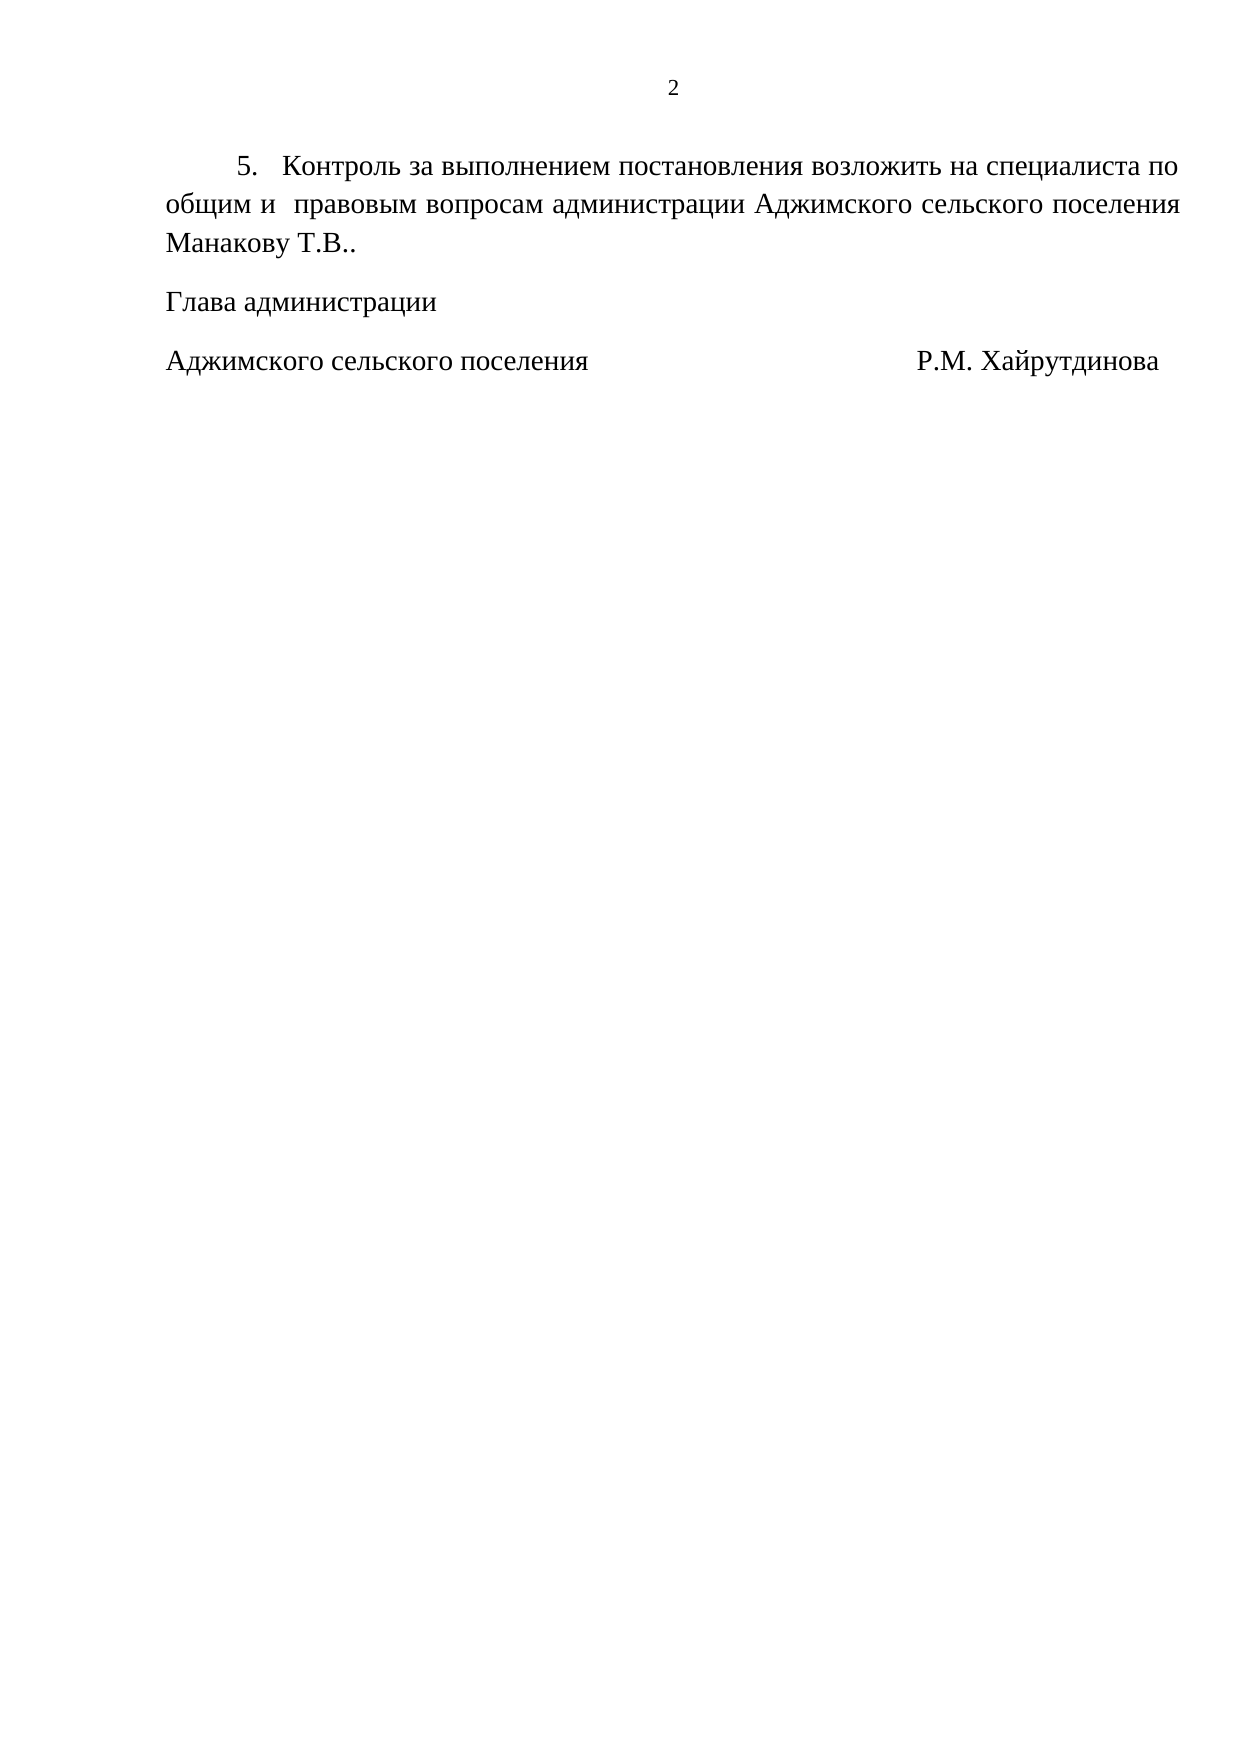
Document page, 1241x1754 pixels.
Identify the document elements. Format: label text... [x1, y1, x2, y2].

text 5. Контроль за выполнением постановления возложить на специалиста по общим и правовым вопросам администрации Аджимского сельского поселения Манакову Т.В.. [165, 148, 1181, 258]
text Глава администрации [165, 284, 1181, 318]
text Аджимского сельского поселения Р.М. Хайрутдинова [165, 343, 1181, 377]
